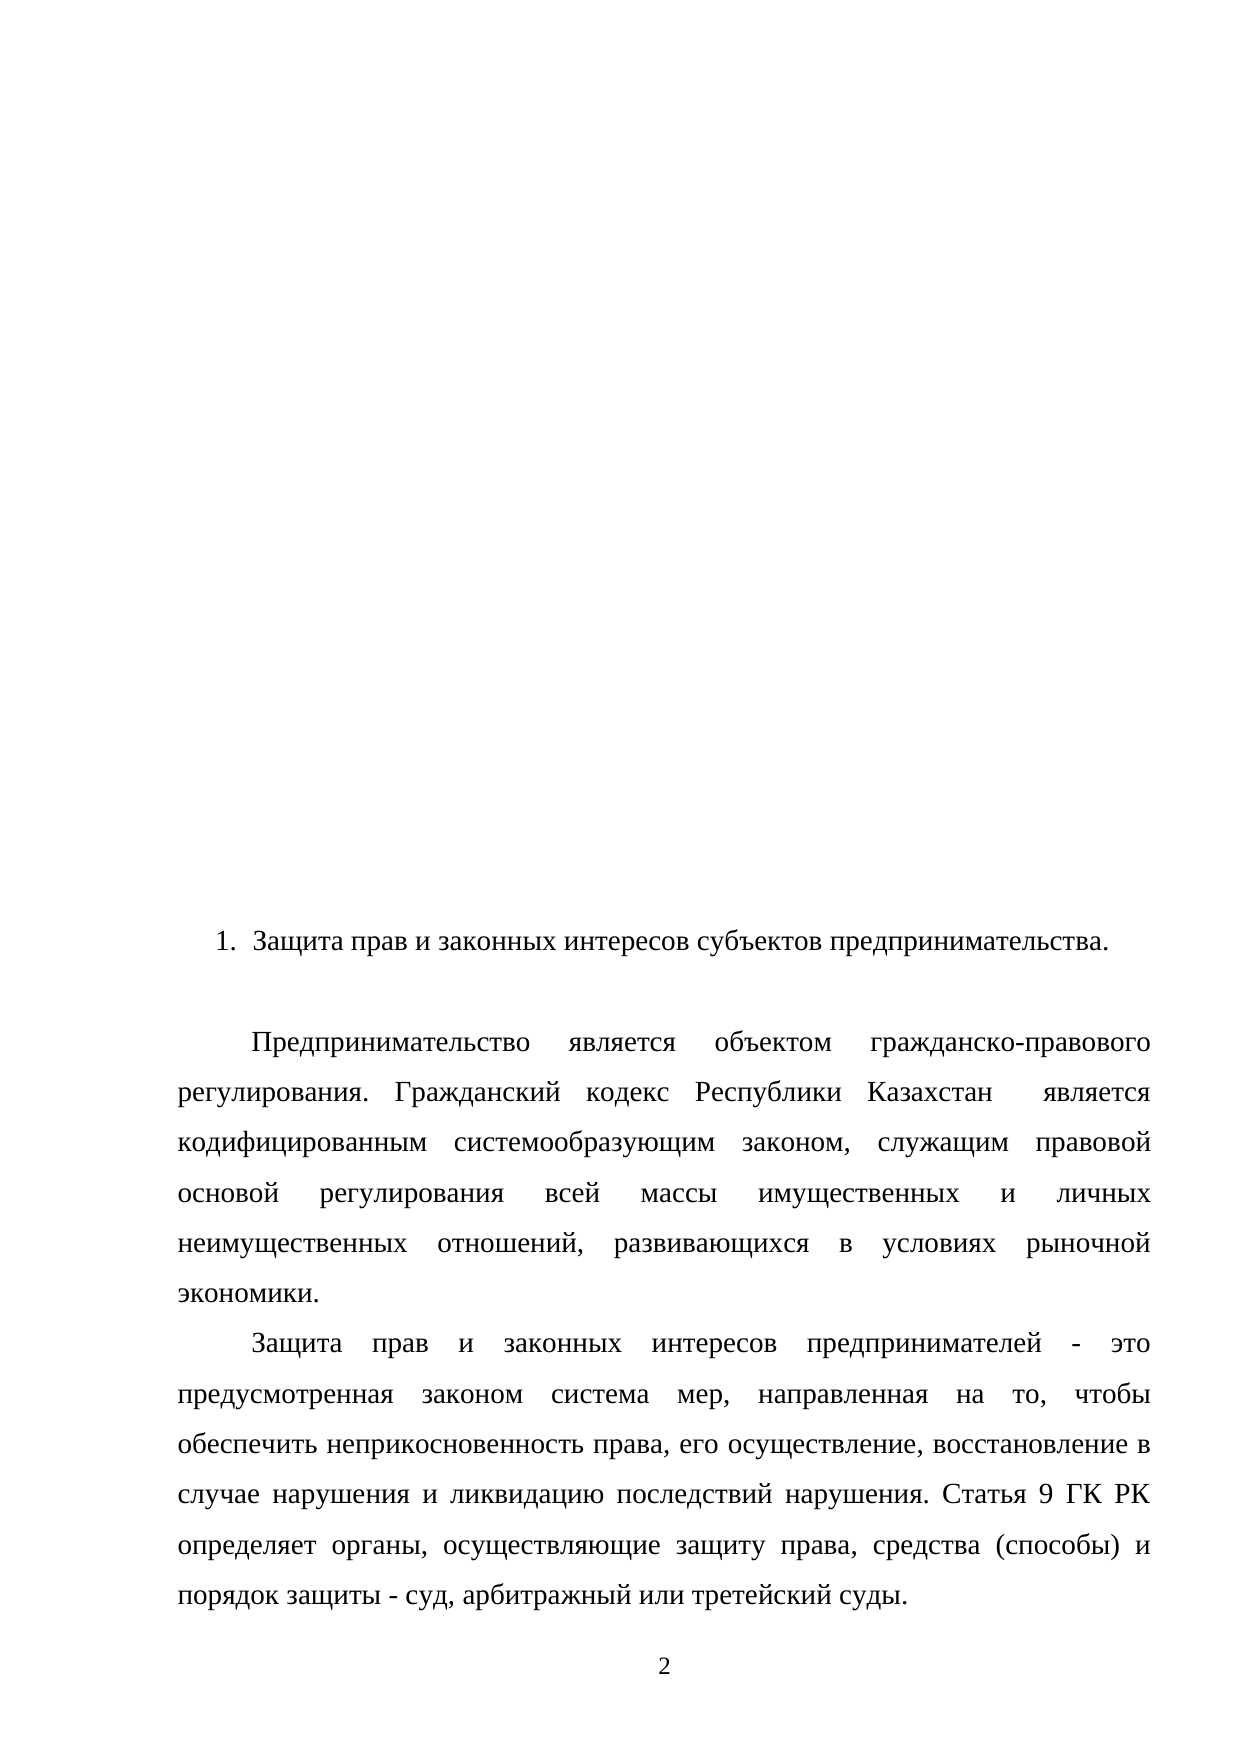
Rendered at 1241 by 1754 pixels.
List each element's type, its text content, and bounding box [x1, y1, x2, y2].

list Защита прав и законных интересов субъектов предпринимательства. [215, 923, 1152, 957]
text Защита прав и законных интересов предпринимателей - это предусмотренная законом система мер, направленная на то, чтобы обеспечить неприкосновенность права, его осуществление, восстановление в случае нарушения и ликвидацию последствий нарушения. Статья 9 ГК РК определяет органы, осуществляющие защиту права, средства (способы) и порядок защиты - суд, арбитражный или третейский суды. [177, 1326, 1152, 1611]
text Предпринимательство является объектом гражданско-правового регулирования. Гражданский кодекс Республики Казахстан является кодифицированным системообразующим законом, служащим правовой основой регулирования всей массы имущественных и личных неимущественных отношений, развивающихся в условиях рыночной экономики. [177, 1024, 1152, 1309]
